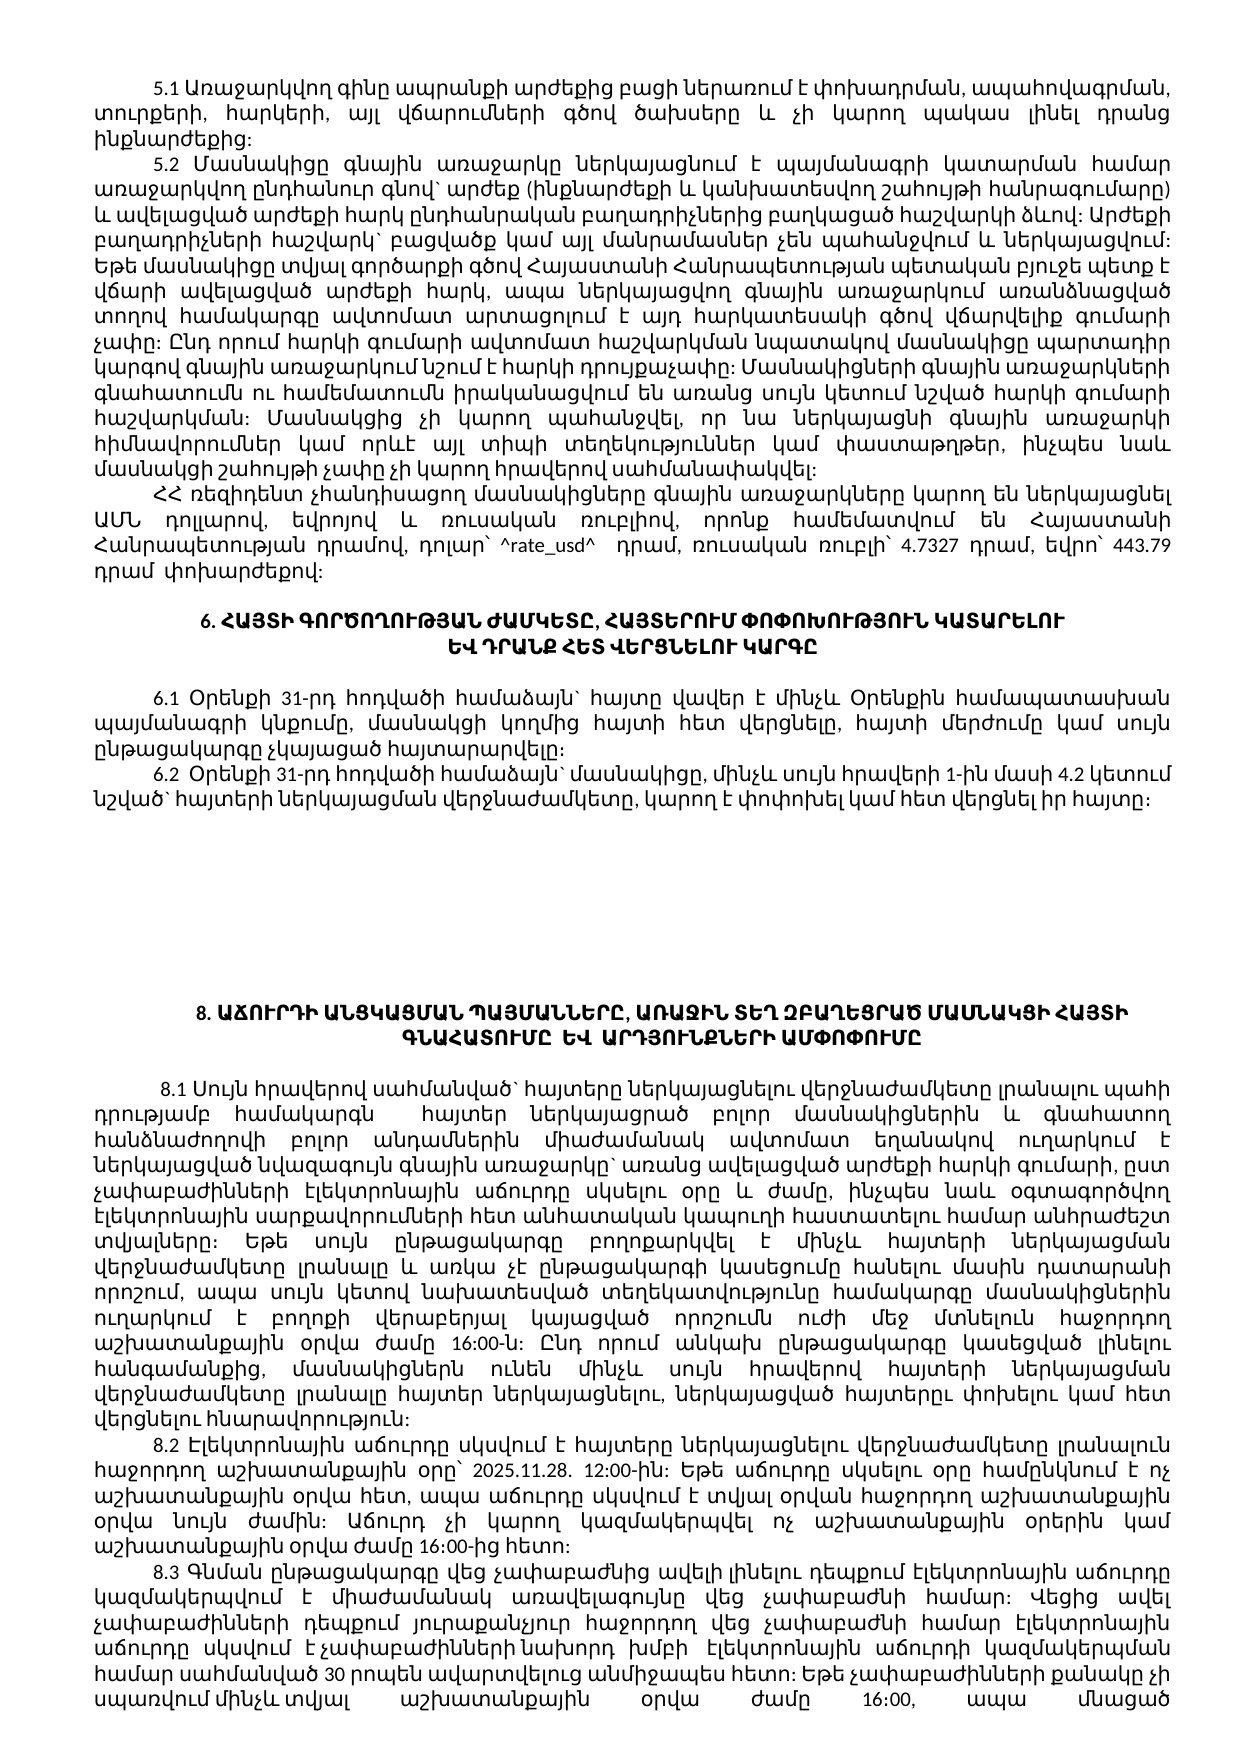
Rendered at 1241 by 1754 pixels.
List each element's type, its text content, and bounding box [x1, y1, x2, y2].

text 5.1 Առաջարկվող գինը ապրանքի արժեքից բացի ներառում է փոխադրման, ապահովագրման, տուրքերի, հարկերի, այլ վճարումների գծով ծախսերը և չի կարող պակաս լինել դրանց ինքնարժեքից: [94, 75, 1171, 151]
text ԳՆԱՀԱՏՈՒՄԸ ԵՎ ԱՐԴՅՈՒՆՔՆԵՐԻ ԱՄՓՈՓՈՒՄԸ [94, 1025, 1171, 1051]
text 6.1 Օրենքի 31-րդ հոդվածի համաձայն` հայտը վավեր է մինչև Օրենքին համապատասխան պայմանագրի կնքումը, մասնակցի կողմից հայտի հետ վերցնելը, հայտի մերժումը կամ սույն ընթացակարգը չկայացած հայտարարվելը։ [94, 685, 1171, 761]
text 8.2 Էլեկտրոնային աճուրդը սկսվում է հայտերը ներկայացնելու վերջնաժամկետը լրանալուն հաջորդող աշխատանքային օրը՝ 2025.11.28. 12:00 -ին: Եթե աճուրդը սկսելու օրը համընկնում է ոչ աշխատանքային օրվա հետ, ապա աճուրդը սկսվում է տվյալ օրվան հաջորդող աշխատանքային օրվա նույն ժամին: Աճուրդ չի կարող կազմակերպվել ոչ աշխատանքային օրերին կամ աշխատանքային օրվա ժամը 16։00-ից հետո: [94, 1432, 1171, 1559]
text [94, 1559, 1171, 1712]
text ՀՀ ռեզիդենտ չհանդիսացող մասնակիցները գնային առաջարկները կարող են ներկայացնել ԱՄՆ դոլլարով, եվրոյով և ռուսական ռուբլիով, որոնք համեմատվում են Հայաստանի Հանրապետության դրամով, դոլար՝ ^rate_usd^ դրամ, ռուսական ռուբլի՝ 4.7327 դրամ, եվրո՝ 443.79 դրամ փոխարժեքով: [94, 482, 1171, 583]
text ԵՎ ԴՐԱՆՔ ՀԵՏ ՎԵՐՑՆԵԼՈՒ ԿԱՐԳԸ [94, 634, 1171, 659]
text 5.2 Մասնակիցը գնային առաջարկը ներկայացնում է պայմանագրի կատարման համար առաջարկվող ընդհանուր գնով` արժեք (ինքնարժեքի և կանխատեսվող շահույթի հանրագումարը) և ավելացված արժեքի հարկ ընդհանրական բաղադրիչներից բաղկացած հաշվարկի ձևով: Արժեքի բաղադրիչների հաշվարկ` բացվածք կամ այլ մանրամասներ չեն պահանջվում և ներկայացվում: Եթե մասնակիցը տվյալ գործարքի գծով Հայաստանի Հանրապետության պետական բյուջե պետք է վճարի ավելացված արժեքի հարկ, ապա ներկայացվող գնային առաջարկում առանձնացված տողով համակարգը ավտոմատ արտացոլում է այդ հարկատեսակի գծով վճարվելիք գումարի չափը: Ընդ որում հարկի գումարի ավտոմատ հաշվարկման նպատակով մասնակիցը պարտադիր կարգով գնային առաջարկում նշում է հարկի դրույքաչափը: Մասնակիցների գնային առաջարկների գնահատումն ու համեմատումն իրականացվում են առանց սույն կետում նշված հարկի գումարի հաշվարկման: Մասնակցից չի կարող պահանջվել, որ նա ներկայացնի գնային առաջարկի հիմնավորումներ կամ որևէ այլ տիպի տեղեկություններ կամ փաստաթղթեր, ինչպես նաև մասնակցի շահույթի չափը չի կարող հրավերով սահմանափակվել: [94, 151, 1171, 482]
text 6. ՀԱՅՏԻ ԳՈՐԾՈՂՈՒԹՅԱՆ ԺԱՄԿԵՏԸ, ՀԱՅՏԵՐՈՒՄ ՓՈՓՈԽՈՒԹՅՈՒՆ ԿԱՏԱՐԵԼՈՒ [94, 609, 1171, 634]
text 8.1 Սույն հրավերով սահմանված` հայտերը ներկայացնելու վերջնաժամկետը լրանալու պահի դրությամբ համակարգն հայտեր ներկայացրած բոլոր մասնակիցներին և գնահատող հանձնաժողովի բոլոր անդամներին միաժամանակ ավտոմատ եղանակով ուղարկում է ներկայացված նվազագույն գնային առաջարկը` առանց ավելացված արժեքի հարկի գումարի, ըստ չափաբաժինների էլեկտրոնային աճուրդը սկսելու օրը և ժամը, ինչպես նաև օգտագործվող էլեկտրոնային սարքավորումների հետ անհատական կապուղի հաստատելու համար անհրաժեշտ տվյալները։ Եթե սույն ընթացակարգը բողոքարկվել է մինչև հայտերի ներկայացման վերջնաժամկետը լրանալը և առկա չէ ընթացակարգի կասեցումը հանելու մասին դատարանի որոշում, ապա սույն կետով նախատեսված տեղեկատվությունը համակարգը մասնակիցներին ուղարկում է բողոքի վերաբերյալ կայացված որոշումն ուժի մեջ մտնելուն հաջորդող աշխատանքային օրվա ժամը 16:00-ն: Ընդ որում անկախ ընթացակարգը կասեցված լինելու հանգամանքից, մասնակիցներն ունեն մինչև սույն հրավերով հայտերի ներկայացման վերջնաժամկետը լրանալը հայտեր ներկայացնելու, ներկայացված հայտերըւ փոխելու կամ հետ վերցնելու հնարավորություն: [94, 1076, 1171, 1432]
text 8. ԱՃՈՒՐԴԻ ԱՆՑԿԱՑՄԱՆ ՊԱՅՄԱՆՆԵՐԸ, ԱՌԱՋԻՆ ՏԵՂ ԶԲԱՂԵՑՐԱԾ ՄԱՍՆԱԿՑԻ ՀԱՅՏԻ [94, 1000, 1171, 1025]
text 6.2 Օրենքի 31-րդ հոդվածի համաձայն` մասնակիցը, մինչև սույն հրավերի 1-ին մասի 4.2 կետում նշված` հայտերի ներկայացման վերջնաժամկետը, կարող է փոփոխել կամ հետ վերցնել իր հայտը։ [94, 761, 1171, 812]
